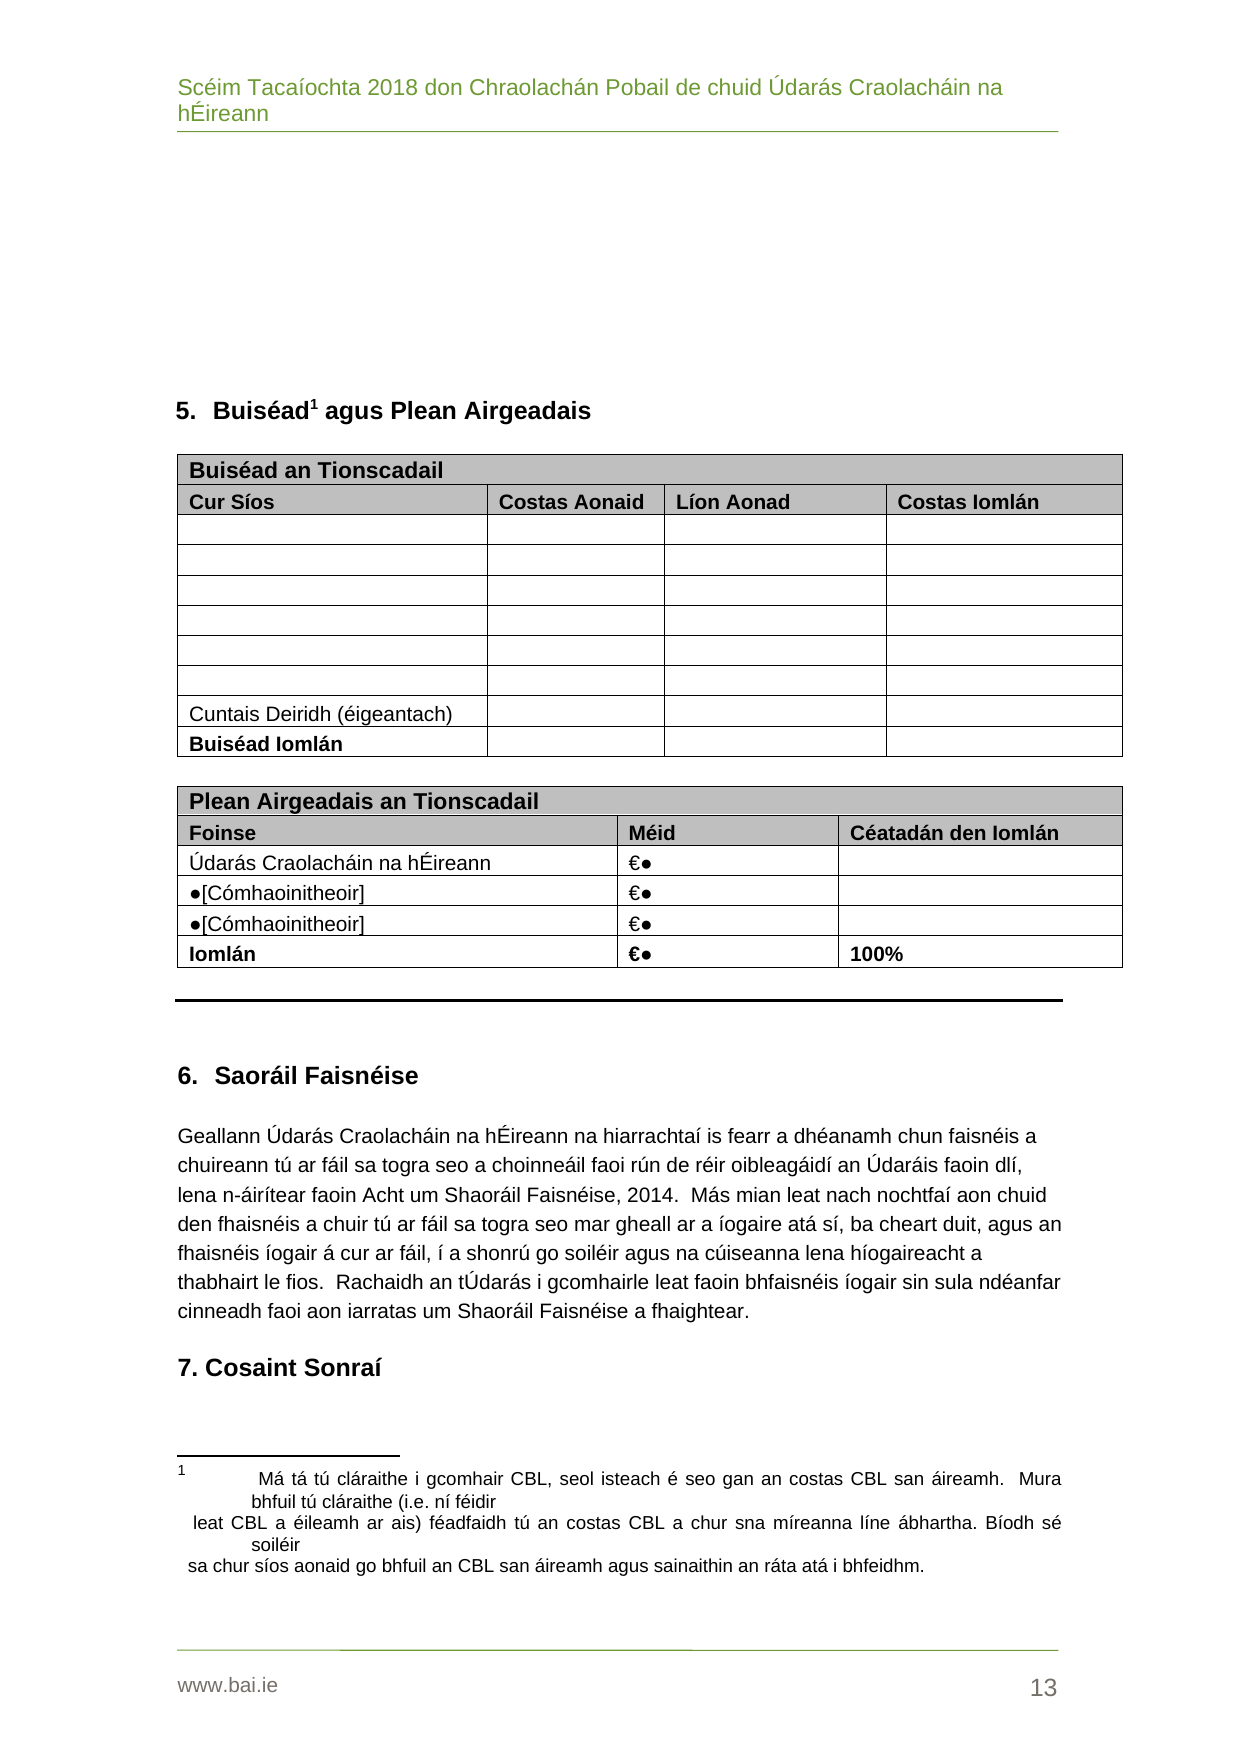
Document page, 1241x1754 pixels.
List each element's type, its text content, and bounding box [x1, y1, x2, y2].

table_cell [665, 606, 886, 635]
table_cell [178, 666, 487, 695]
table_cell [887, 727, 1122, 756]
table_cell [488, 636, 664, 665]
table_cell [488, 727, 664, 756]
table_cell Líon Aonad [665, 485, 886, 514]
table_cell [887, 545, 1122, 574]
table_header Buiséad an Tionscadail [178, 455, 1122, 484]
table_cell ●[Cómhaoinitheoir] [178, 906, 617, 935]
table_cell [839, 876, 1122, 905]
table_cell Iomlán [178, 936, 617, 967]
table_cell [488, 666, 664, 695]
text 7. Cosaint Sonraí [177, 1352, 1063, 1381]
table_cell 100% [839, 936, 1122, 967]
table_cell €● [618, 876, 838, 905]
table_cell Údarás Craolacháin na hÉireann [178, 846, 617, 875]
list Buiséad agus Plean Airgeadais [175, 395, 1063, 424]
table_cell €● [618, 936, 838, 967]
table_cell [839, 846, 1122, 875]
table_header Plean Airgeadais an Tionscadail [178, 787, 1122, 814]
table_cell [178, 636, 487, 665]
table_cell Méid [618, 816, 838, 845]
table_cell [665, 666, 886, 695]
table_cell Buiséad Iomlán [178, 727, 487, 756]
table_cell [839, 906, 1122, 935]
table_cell [665, 576, 886, 605]
table_cell [887, 576, 1122, 605]
table_cell Cur Síos [178, 485, 487, 514]
table_cell [887, 666, 1122, 695]
table_cell Costas Aonaid [488, 485, 664, 514]
table_cell €● [618, 846, 838, 875]
table_cell [178, 606, 487, 635]
table_cell [887, 515, 1122, 544]
list Saoráil Faisnéise [177, 1061, 1063, 1090]
table_cell [887, 636, 1122, 665]
table_cell [887, 606, 1122, 635]
table_cell [887, 696, 1122, 726]
text Geallann Údarás Craolacháin na hÉireann na hiarrachtaí is fearr a dhéanamh chun faisnéis a chuireann tú ar fáil sa togra seo a choinneáil faoi rún de réir oibleagáidí an Údaráis faoin dlí, lena n-áirítear faoin Acht um Shaoráil Faisnéise, 2014. Más mian leat nach nochtfaí aon chuid den fhaisnéis a chuir tú ar fáil sa togra seo mar gheall ar a íogaire atá sí, ba cheart duit, agus an fhaisnéis íogair á cur ar fáil, í a shonrú go soiléir agus na cúiseanna lena híogaireacht a thabhairt le fios. Rachaidh an tÚdarás i gcomhairle leat faoin bhfaisnéis íogair sin sula ndéanfar cinneadh faoi aon iarratas um Shaoráil Faisnéise a fhaightear. [177, 1119, 1063, 1323]
table_cell [178, 576, 487, 605]
table_cell ●[Cómhaoinitheoir] [178, 876, 617, 905]
table_cell [178, 545, 487, 574]
table_cell [665, 636, 886, 665]
table_cell [488, 545, 664, 574]
table_cell Cuntais Deiridh (éigeantach) [178, 696, 487, 726]
table_cell Foinse [178, 816, 617, 845]
table_cell [178, 515, 487, 544]
table_cell [665, 515, 886, 544]
table_cell [665, 545, 886, 574]
table_cell [488, 576, 664, 605]
table_cell [488, 606, 664, 635]
table_cell [488, 696, 664, 726]
table_cell [665, 696, 886, 726]
table_cell [488, 515, 664, 544]
table_cell Costas Iomlán [887, 485, 1122, 514]
table_cell [665, 727, 886, 756]
table_cell Céatadán den Iomlán [839, 816, 1122, 845]
table_cell €● [618, 906, 838, 935]
